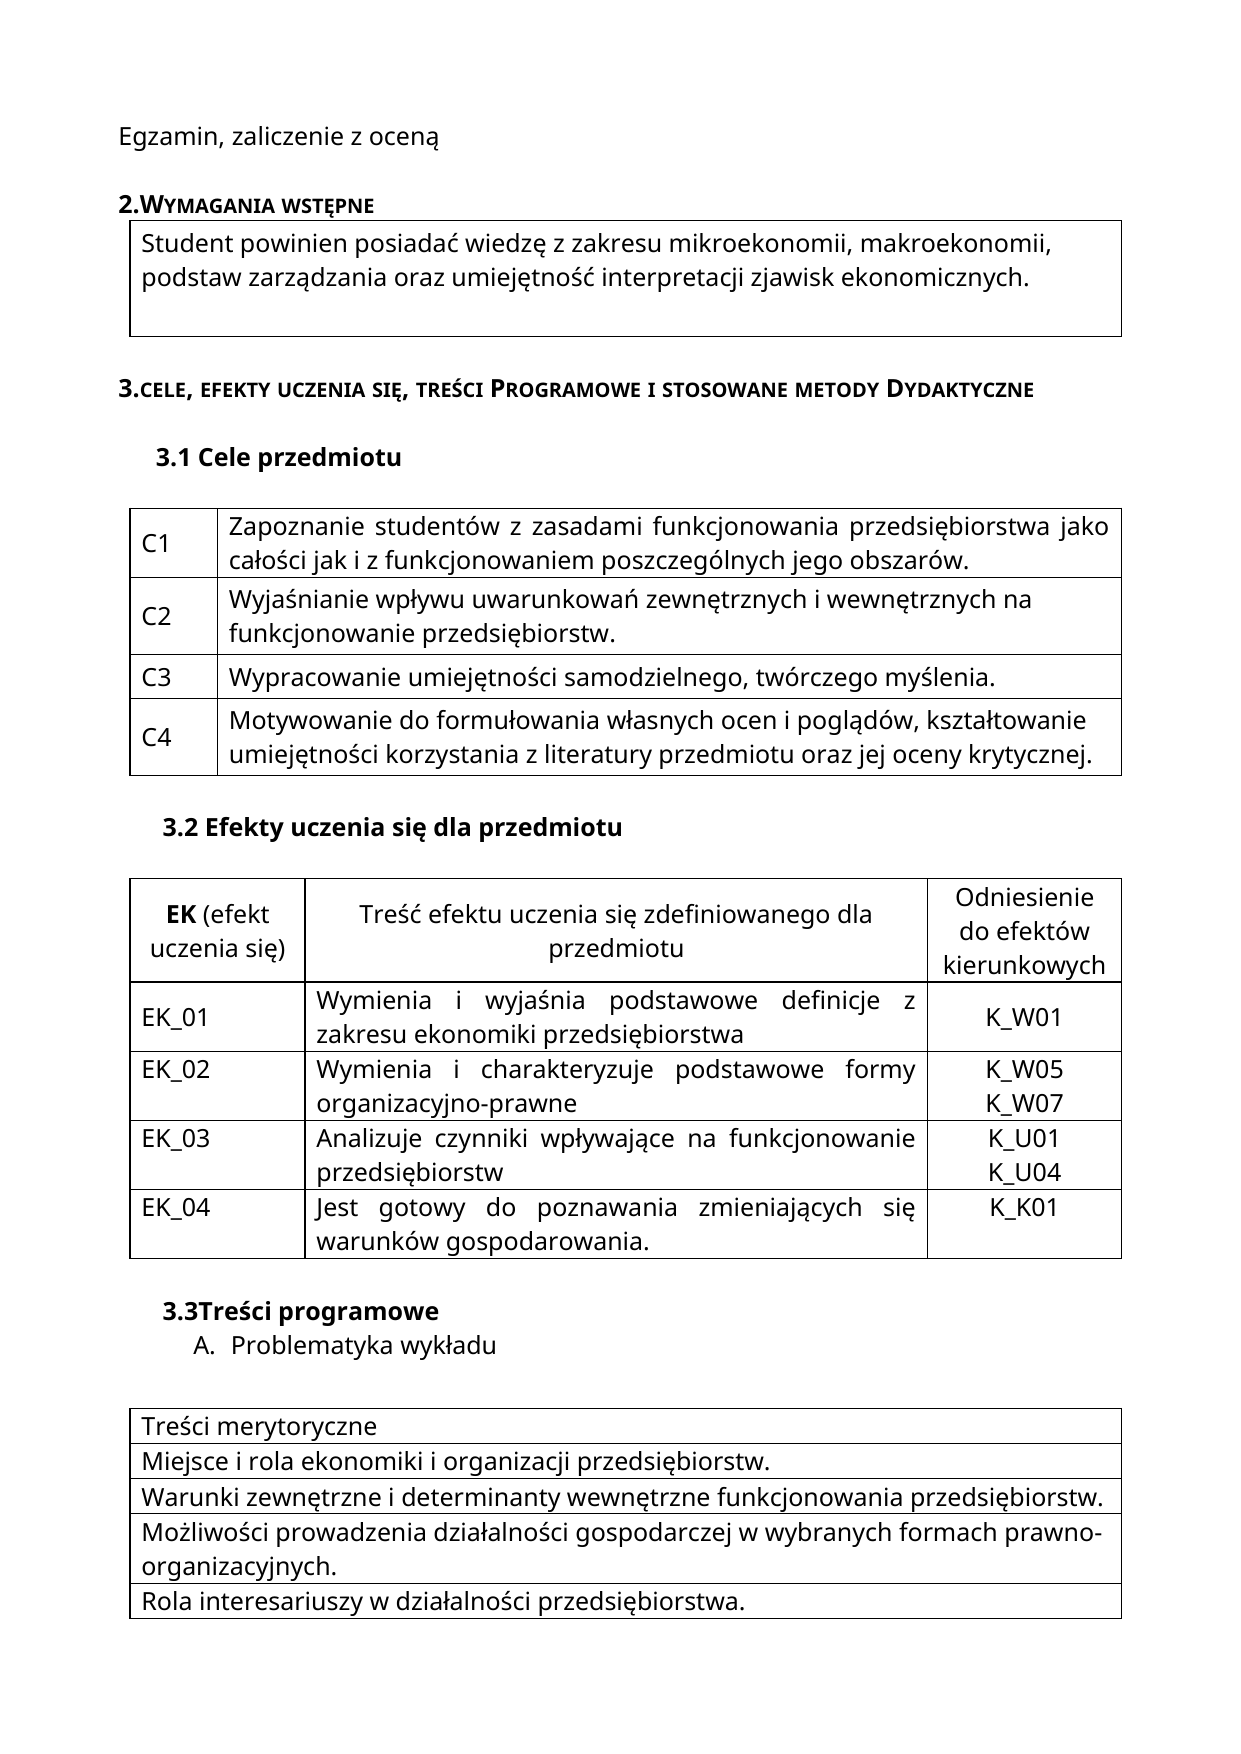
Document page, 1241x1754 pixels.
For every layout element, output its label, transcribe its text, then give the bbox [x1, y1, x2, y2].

text Egzamin, zaliczenie z oceną [118, 118, 1122, 152]
table_header Treści merytoryczne [131, 1409, 1121, 1443]
text 2.Wymagania wstępne [118, 186, 1122, 220]
table_cell Możliwości prowadzenia działalności gospodarczej w wybranych formach prawno-organizacyjnych. [131, 1514, 1121, 1582]
table_cell EK_04 [131, 1190, 304, 1258]
list 3.3Treści programowe [162, 1293, 1122, 1327]
table_cell Wymienia i charakteryzuje podstawowe formy organizacyjno-prawne [306, 1052, 927, 1120]
table_header EK (efekt uczenia się) [131, 879, 304, 981]
table_cell K_K01 [928, 1190, 1121, 1258]
table_cell EK_03 [131, 1121, 304, 1189]
table_cell Motywowanie do formułowania własnych ocen i poglądów, kształtowanie umiejętności korzystania z literatury przedmiotu oraz jej oceny krytycznej. [218, 699, 1121, 775]
table_cell Jest gotowy do poznawania zmieniających się warunków gospodarowania. [306, 1190, 927, 1258]
table_cell K_W05 K_W07 [928, 1052, 1121, 1120]
table_cell Warunki zewnętrzne i determinanty wewnętrzne funkcjonowania przedsiębiorstw. [131, 1479, 1121, 1513]
table_header Student powinien posiadać wiedzę z zakresu mikroekonomii, makroekonomii, podstaw zarządzania oraz umiejętność interpretacji zjawisk ekonomicznych. [131, 221, 1121, 336]
table_cell Wyjaśnianie wpływu uwarunkowań zewnętrznych i wewnętrznych na funkcjonowanie przedsiębiorstw. [218, 578, 1121, 654]
table_header C1 [131, 509, 217, 577]
table_header Treść efektu uczenia się zdefiniowanego dla przedmiotu [306, 879, 927, 981]
text 3.2 Efekty uczenia się dla przedmiotu [162, 810, 1122, 844]
table_cell C2 [131, 578, 217, 654]
table_cell C3 [131, 655, 217, 697]
table_cell EK_01 [131, 983, 304, 1051]
table_cell Analizuje czynniki wpływające na funkcjonowanie przedsiębiorstw [306, 1121, 927, 1189]
table_cell C4 [131, 699, 217, 775]
table_header Odniesienie do efektów kierunkowych [928, 879, 1121, 981]
table_cell Wymienia i wyjaśnia podstawowe definicje z zakresu ekonomiki przedsiębiorstwa [306, 983, 927, 1051]
table_cell K_W01 [928, 983, 1121, 1051]
table_cell K_U01 K_U04 [928, 1121, 1121, 1189]
text 3.cele, efekty uczenia się, treści Programowe i stosowane metody Dydaktyczne [118, 371, 1122, 405]
table_cell EK_02 [131, 1052, 304, 1120]
table_cell Miejsce i rola ekonomiki i organizacji przedsiębiorstw. [131, 1444, 1121, 1478]
table_header Zapoznanie studentów z zasadami funkcjonowania przedsiębiorstwa jako całości jak i z funkcjonowaniem poszczególnych jego obszarów. [218, 509, 1121, 577]
list Problematyka wykładu [193, 1327, 1122, 1361]
table_cell Rola interesariuszy w działalności przedsiębiorstwa. [131, 1584, 1121, 1617]
text 3.1 Cele przedmiotu [156, 439, 1122, 473]
table_cell Wypracowanie umiejętności samodzielnego, twórczego myślenia. [218, 655, 1121, 697]
